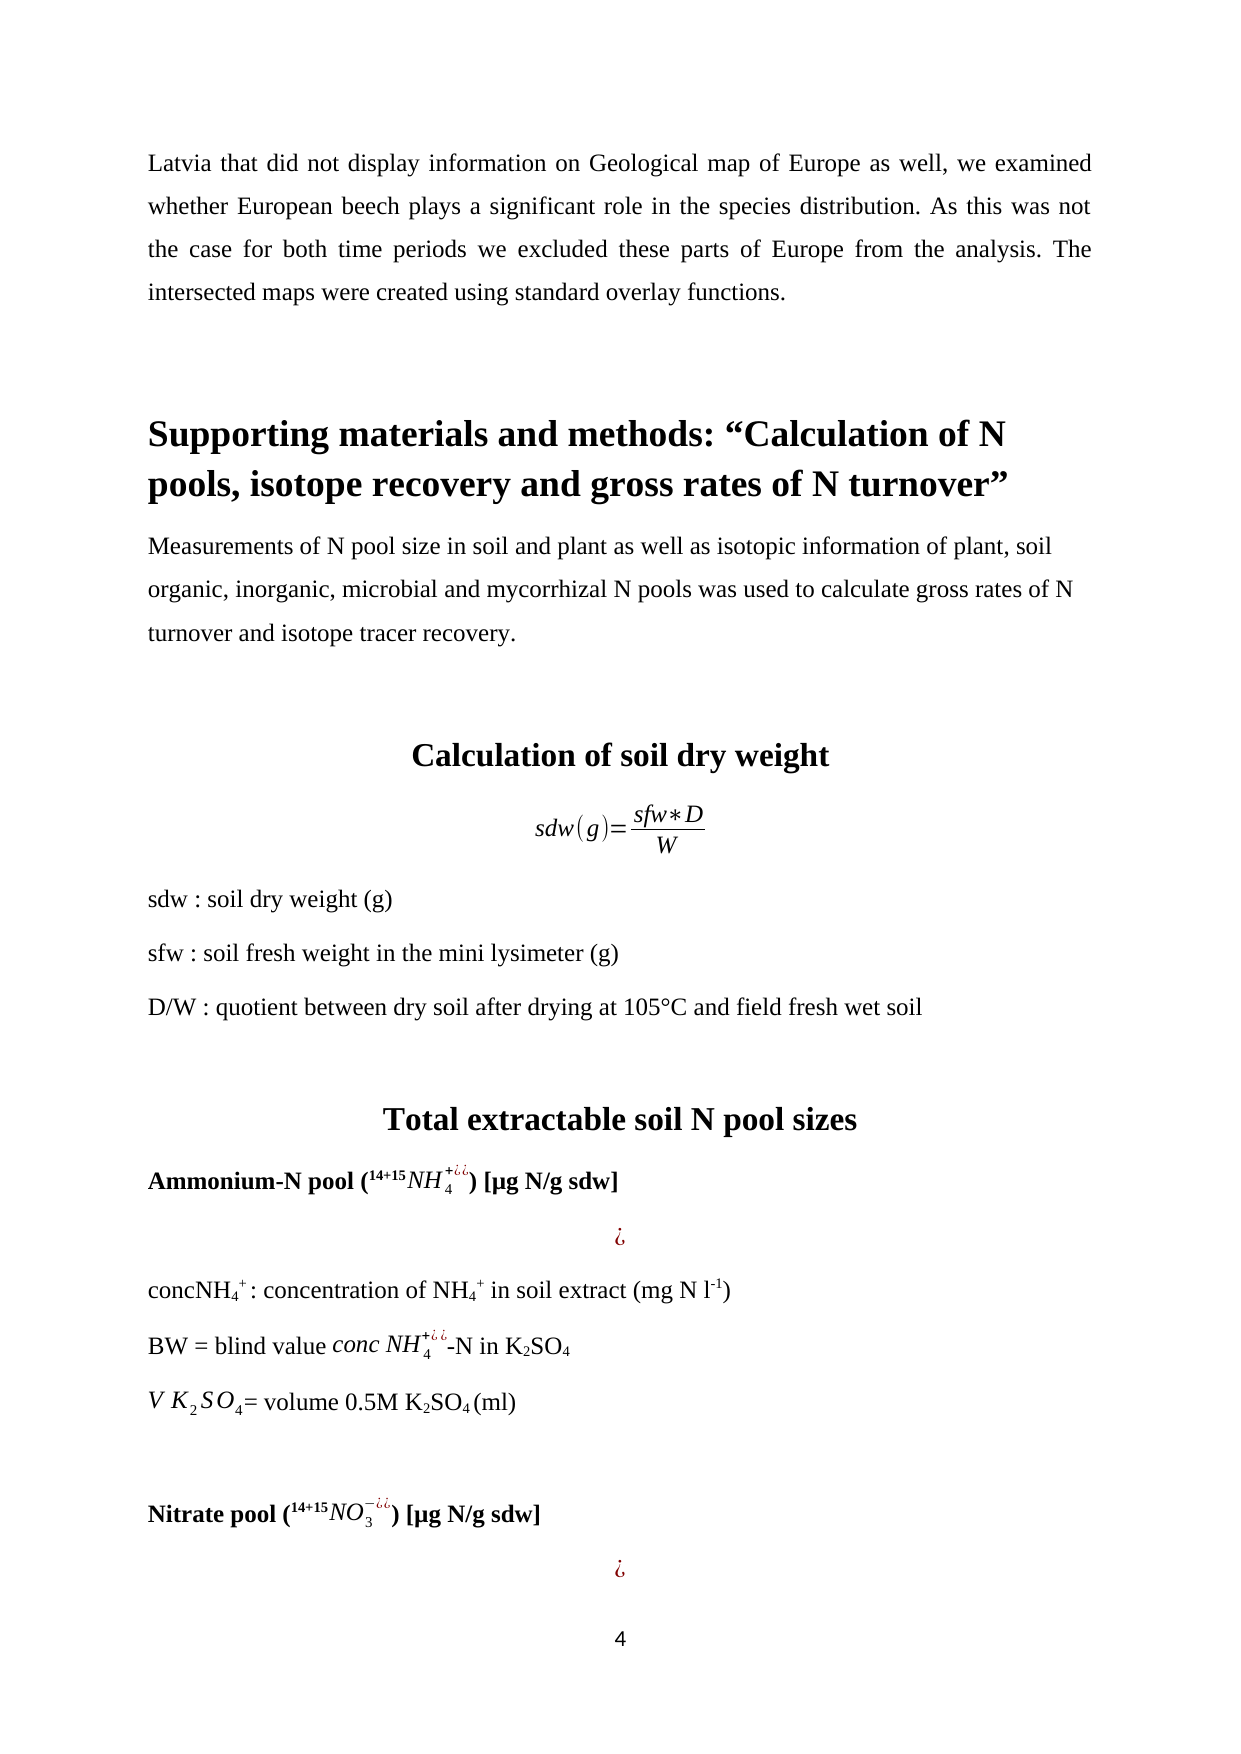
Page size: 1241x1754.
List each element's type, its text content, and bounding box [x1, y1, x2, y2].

text BW = blind value -N in K2SO4 [148, 1329, 1093, 1362]
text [148, 148, 1093, 306]
text concNH4+ : concentration of NH4+ in soil extract (mg N l-1) [148, 1275, 1093, 1304]
text Nitrate pool (14+15) [µg N/g sdw] [148, 1497, 1093, 1530]
text = volume 0.5M K2SO4 (ml) [148, 1387, 1093, 1418]
text sfw : soil fresh weight in the mini lysimeter (g) [148, 938, 1093, 967]
text Ammonium-N pool (14+15) [µg N/g sdw] [148, 1164, 1093, 1197]
text sdw : soil dry weight (g) [148, 884, 1093, 913]
text D/W : quotient between dry soil after drying at 105°C and field fresh wet soil [148, 992, 1093, 1021]
text Supporting materials and methods: “Calculation of N pools, isotope recovery and gross rates of N turnover” [148, 411, 1093, 504]
text Calculation of soil dry weight [148, 735, 1093, 774]
text Total extractable soil N pool sizes [148, 1100, 1093, 1138]
text Measurements of N pool size in soil and plant as well as isotopic information of plant, soil organic, inorganic, microbial and mycorrhizal N pools was used to calculate gross rates of N turnover and isotope tracer recovery. [148, 531, 1093, 646]
